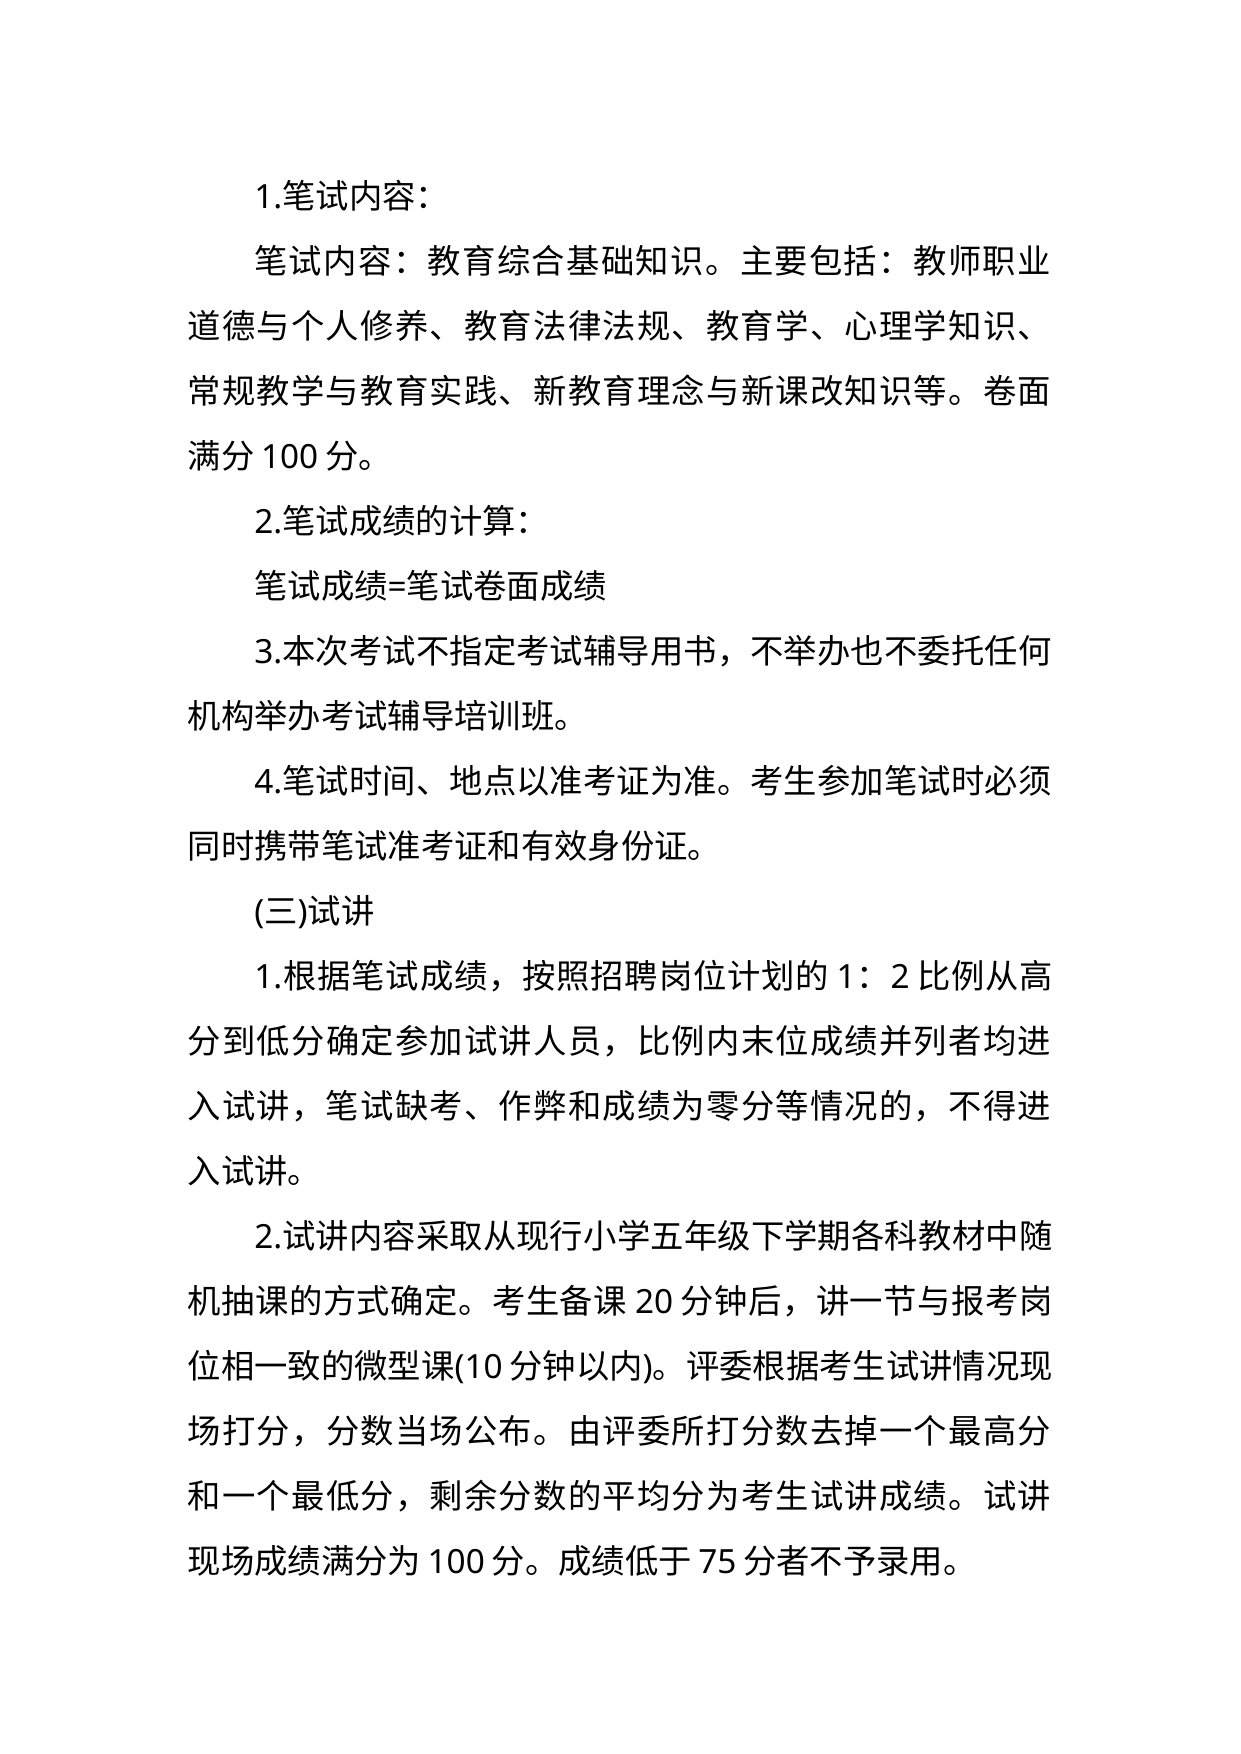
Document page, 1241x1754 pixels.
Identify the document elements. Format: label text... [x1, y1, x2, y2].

text 1.笔试内容： [187, 162, 1053, 227]
text 2.笔试成绩的计算： [187, 487, 1053, 552]
text 笔试成绩=笔试卷面成绩 [187, 552, 1053, 617]
text (三)试讲 [187, 877, 1053, 942]
text 笔试内容：教育综合基础知识。主要包括：教师职业道德与个人修养、教育法律法规、教育学、心理学知识、常规教学与教育实践、新教育理念与新课改知识等。卷面满分100分。 [187, 227, 1053, 487]
text 3.本次考试不指定考试辅导用书，不举办也不委托任何机构举办考试辅导培训班。 [187, 617, 1053, 747]
text 2.试讲内容采取从现行小学五年级下学期各科教材中随机抽课的方式确定。考生备课20分钟后，讲一节与报考岗位相一致的微型课(10分钟以内)。评委根据考生试讲情况现场打分，分数当场公布。由评委所打分数去掉一个最高分和一个最低分，剩余分数的平均分为考生试讲成绩。试讲现场成绩满分为100分。成绩低于75分者不予录用。 [187, 1202, 1053, 1592]
text 1.根据笔试成绩，按照招聘岗位计划的1：2比例从高分到低分确定参加试讲人员，比例内末位成绩并列者均进入试讲，笔试缺考、作弊和成绩为零分等情况的，不得进入试讲。 [187, 942, 1053, 1202]
text 4.笔试时间、地点以准考证为准。考生参加笔试时必须同时携带笔试准考证和有效身份证。 [187, 747, 1053, 877]
